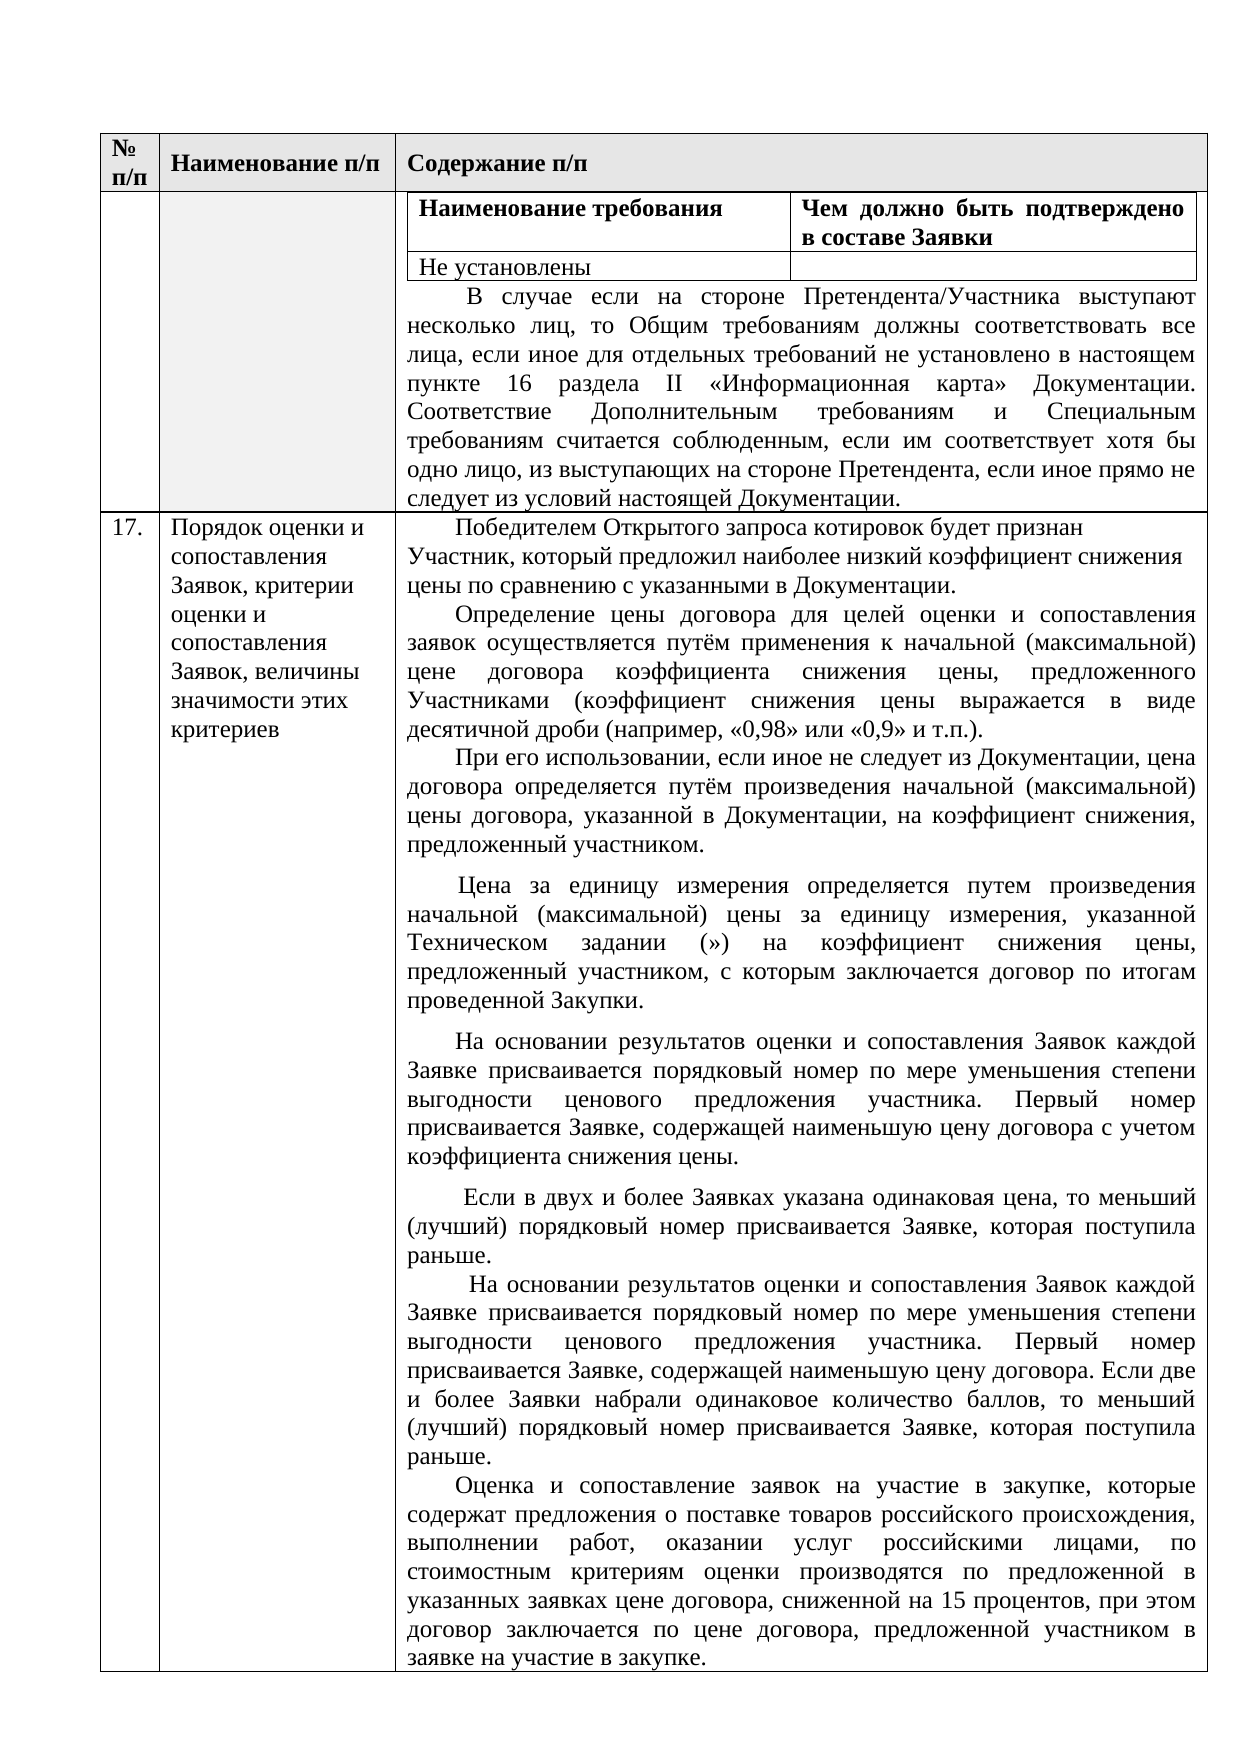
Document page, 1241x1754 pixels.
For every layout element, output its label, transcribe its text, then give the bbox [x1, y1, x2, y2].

table_header Наименование п/п [160, 134, 395, 191]
table_header № п/п [101, 134, 159, 191]
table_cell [160, 192, 395, 511]
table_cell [396, 192, 1207, 511]
table_cell [101, 513, 159, 1671]
table_header Содержание п/п [396, 134, 1207, 191]
table_cell [101, 192, 159, 511]
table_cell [160, 513, 395, 1671]
